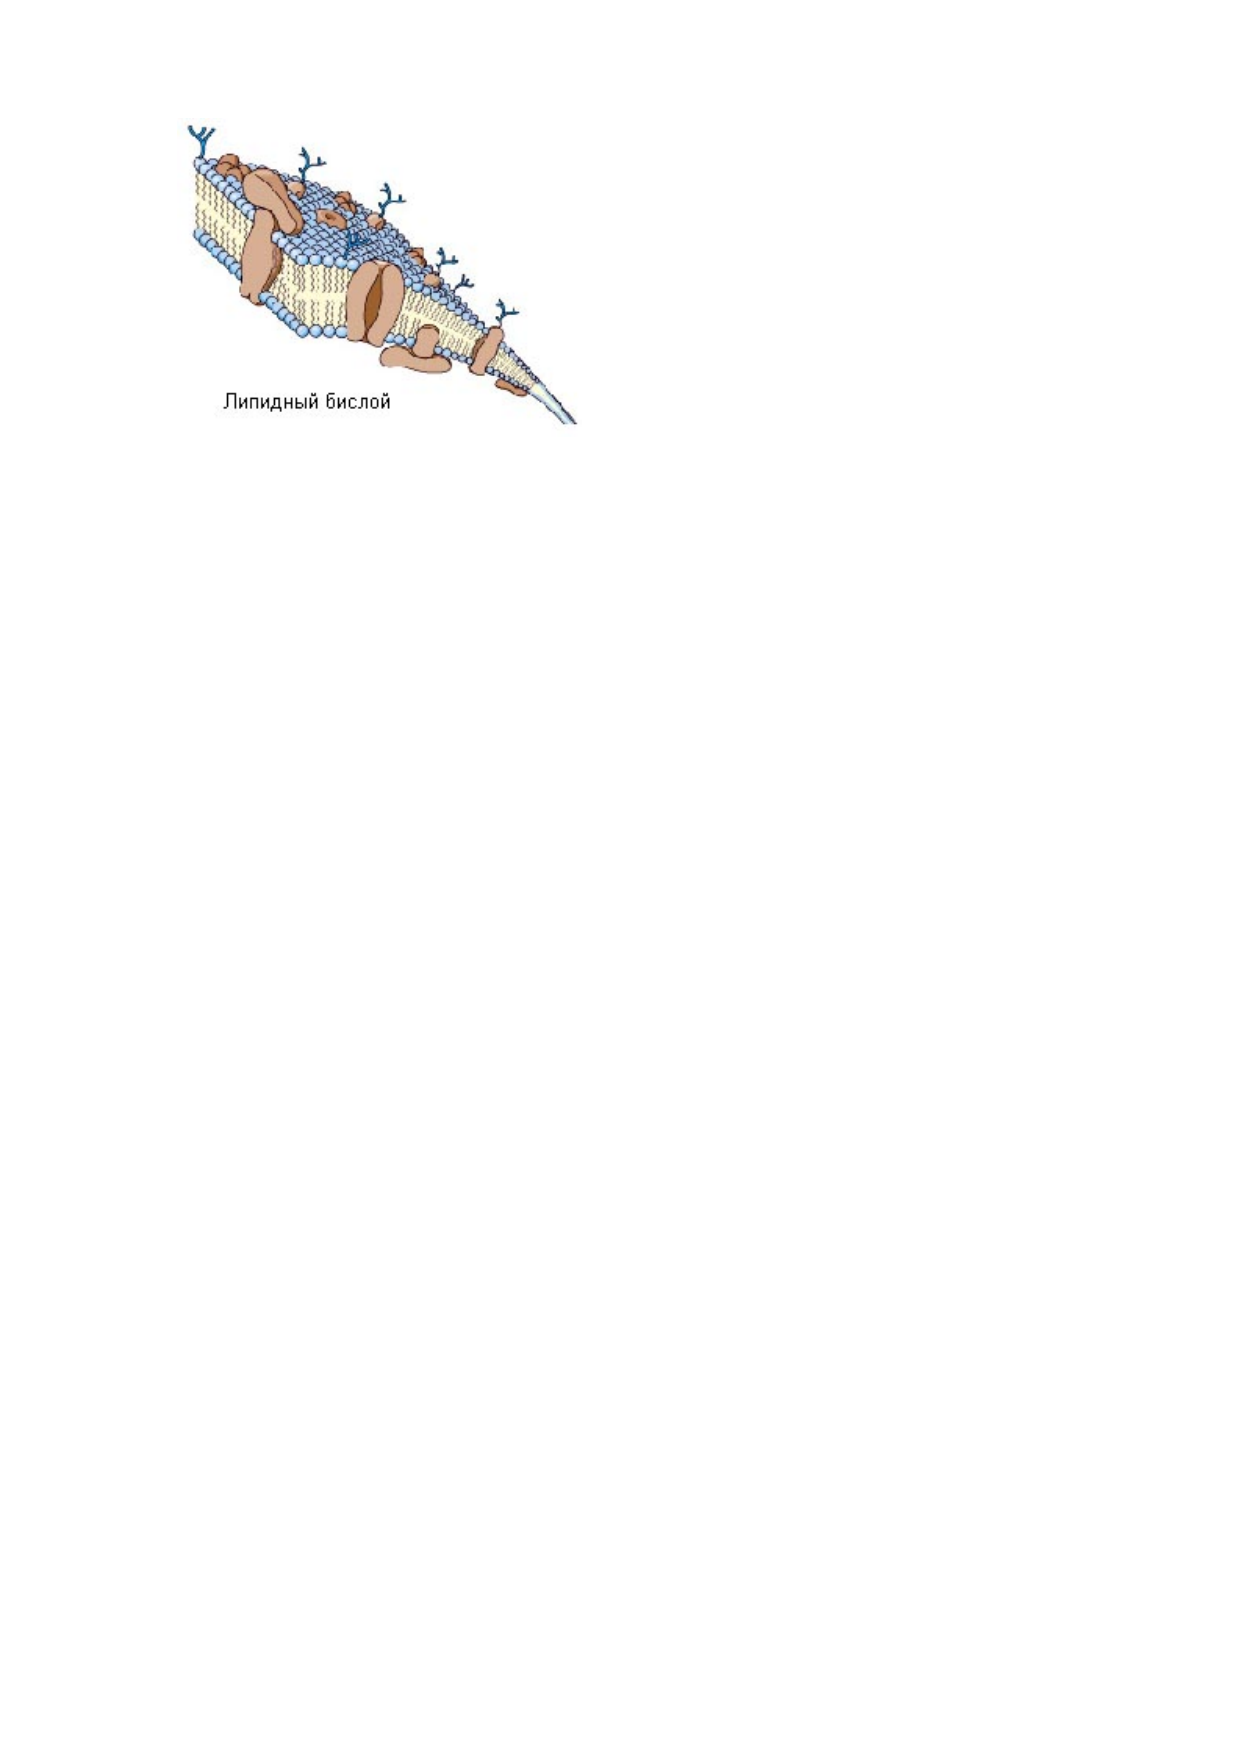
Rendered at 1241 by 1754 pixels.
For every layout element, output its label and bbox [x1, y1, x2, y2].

picture [177, 118, 582, 437]
